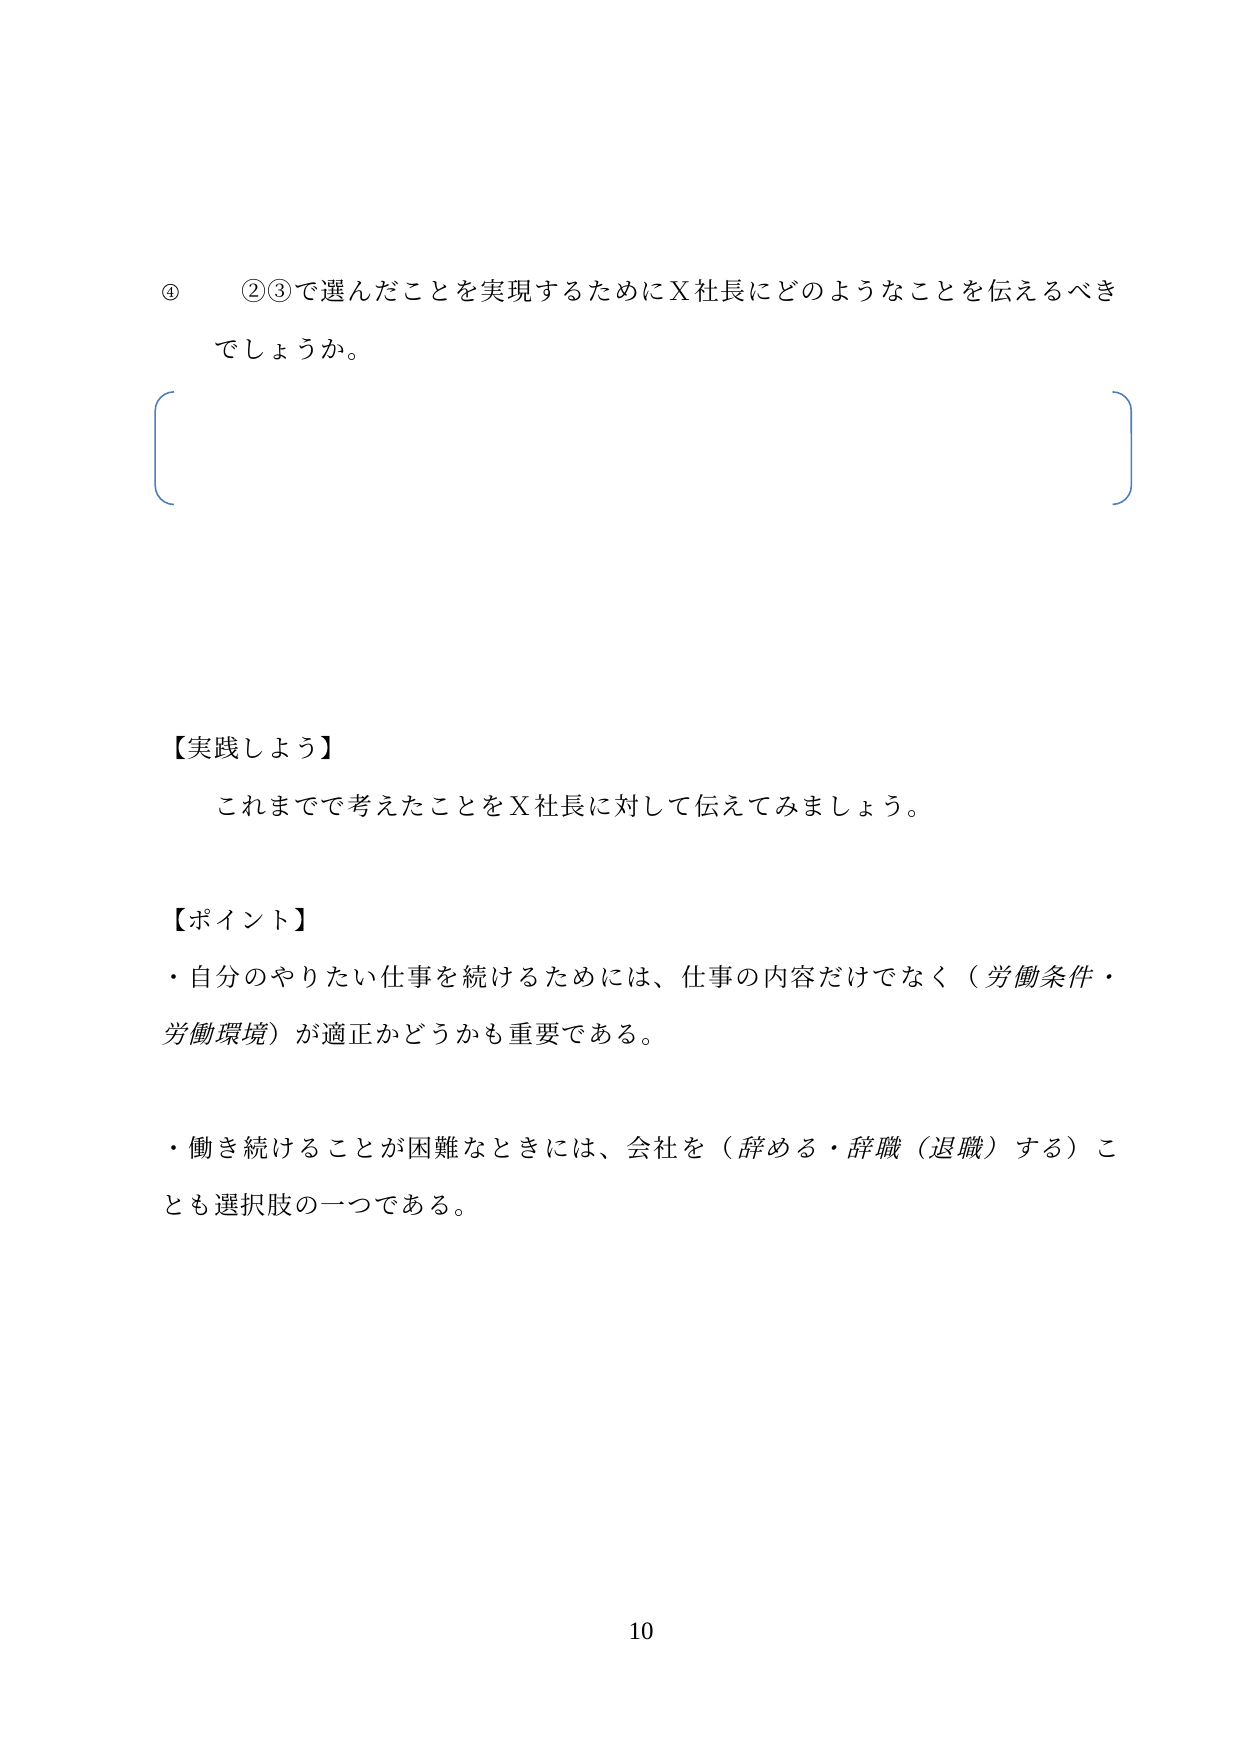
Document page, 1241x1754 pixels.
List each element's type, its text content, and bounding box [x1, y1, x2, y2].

text 【ポイント】 [161, 890, 1121, 947]
text ④ ②③で選んだことを実現するためにＸ社長にどのようなことを伝えるべきでしょうか。 [161, 262, 1121, 376]
text ・働き続けることが困難なときには、会社を（辞める・辞職（退職）する）ことも選択肢の一つである。 [161, 1118, 1121, 1232]
text これまでで考えたことをＸ社長に対して伝えてみましょう。 [161, 776, 1121, 833]
text 【実践しよう】 [161, 718, 1121, 776]
text ・自分のやりたい仕事を続けるためには、仕事の内容だけでなく（労働条件・労働環境）が適正かどうかも重要である。 [161, 947, 1121, 1061]
